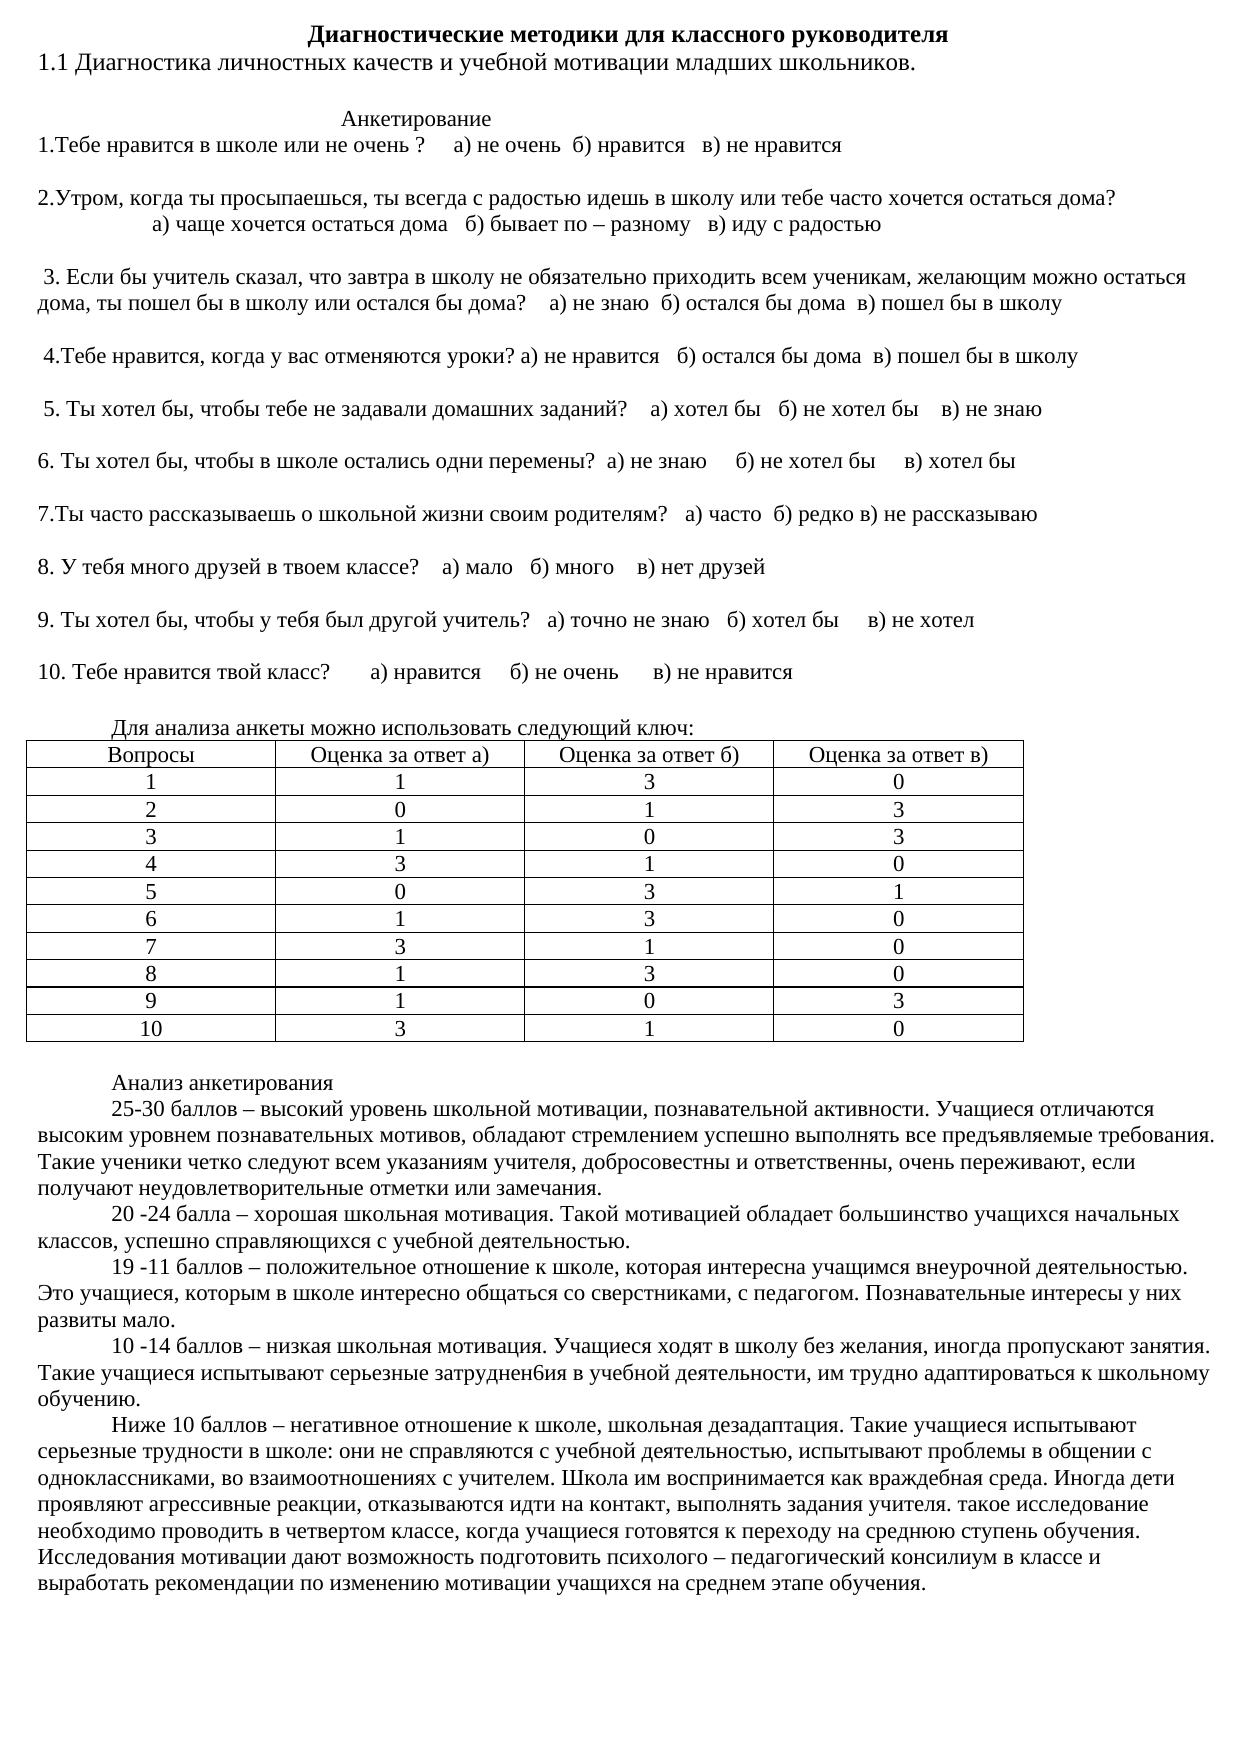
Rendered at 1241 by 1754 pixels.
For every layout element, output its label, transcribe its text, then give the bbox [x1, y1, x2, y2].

text 6. Ты хотел бы, чтобы в школе остались одни перемены? а) не знаю б) не хотел бы в) хотел бы [37, 448, 1219, 474]
table_cell 1 [525, 1015, 773, 1041]
table_cell 0 [525, 988, 773, 1014]
text 7.Ты часто рассказываешь о школьной жизни своим родителям? а) часто б) редко в) не рассказываю [37, 500, 1219, 527]
table_header Оценка за ответ а) [276, 741, 524, 767]
table_cell 1 [276, 905, 524, 932]
text 2.Утром, когда ты просыпаешься, ты всегда с радостью идешь в школу или тебе часто хочется остаться дома? [37, 184, 1219, 210]
text 10 -14 баллов – низкая школьная мотивация. Учащиеся ходят в школу без желания, иногда пропускают занятия. Такие учащиеся испытывают серьезные затруднен6ия в учебной деятельности, им трудно адаптироваться к школьному обучению. [37, 1332, 1219, 1411]
table_cell 1 [276, 988, 524, 1014]
text 9. Ты хотел бы, чтобы у тебя был другой учитель? а) точно не знаю б) хотел бы в) не хотел [37, 606, 1219, 632]
table_cell 0 [774, 905, 1023, 932]
table_cell 6 [27, 905, 275, 932]
table_cell 0 [774, 768, 1023, 795]
table_cell 10 [27, 1015, 275, 1041]
table_cell 9 [27, 988, 275, 1014]
text 1.1 Диагностика личностных качеств и учебной мотивации младших школьников. [37, 47, 1219, 76]
table_cell 1 [276, 823, 524, 849]
table_cell 1 [276, 960, 524, 986]
table_cell 3 [525, 878, 773, 904]
table_cell 3 [276, 1015, 524, 1041]
table_cell 3 [27, 823, 275, 849]
text Ниже 10 баллов – негативное отношение к школе, школьная дезадаптация. Такие учащиеся испытывают серьезные трудности в школе: они не справляются с учебной деятельностью, испытывают проблемы в общении с одноклассниками, во взаимоотношениях с учителем. Школа им воспринимается как враждебная среда. Иногда дети проявляют агрессивные реакции, отказываются идти на контакт, выполнять задания учителя. такое исследование необходимо проводить в четвертом классе, когда учащиеся готовятся к переходу на среднюю ступень обучения. Исследования мотивации дают возможность подготовить психолого – педагогический консилиум в классе и выработать рекомендации по изменению мотивации учащихся на среднем этапе обучения. [37, 1411, 1219, 1596]
table_cell 1 [525, 933, 773, 959]
table_cell 1 [525, 851, 773, 877]
text Диагностические методики для классного руководителя [37, 19, 1219, 47]
text Для анализа анкеты можно использовать следующий ключ: [37, 713, 1219, 740]
table_header Вопросы [27, 741, 275, 767]
table_header Оценка за ответ б) [525, 741, 773, 767]
table_cell 3 [525, 960, 773, 986]
text 5. Ты хотел бы, чтобы тебе не задавали домашних заданий? а) хотел бы б) не хотел бы в) не знаю [37, 395, 1219, 421]
table_cell 0 [525, 823, 773, 849]
table_cell 0 [774, 933, 1023, 959]
table_cell 5 [27, 878, 275, 904]
table_cell 3 [774, 823, 1023, 849]
text а) чаще хочется остаться дома б) бывает по – разному в) иду с радостью [37, 210, 1219, 237]
table_cell 0 [276, 878, 524, 904]
table_cell 1 [774, 878, 1023, 904]
table_cell 0 [774, 1015, 1023, 1041]
table_cell 3 [774, 988, 1023, 1014]
table_cell 1 [27, 768, 275, 795]
table_cell 2 [27, 796, 275, 822]
table_cell 4 [27, 851, 275, 877]
text 25-30 баллов – высокий уровень школьной мотивации, познавательной активности. Учащиеся отличаются высоким уровнем познавательных мотивов, обладают стремлением успешно выполнять все предъявляемые требования. Такие ученики четко следуют всем указаниям учителя, добросовестны и ответственны, очень переживают, если получают неудовлетворительные отметки или замечания. [37, 1095, 1219, 1200]
text Анкетирование [37, 105, 1219, 131]
text 1.Тебе нравится в школе или не очень ? а) не очень б) нравится в) не нравится [37, 131, 1219, 158]
table_cell 1 [276, 768, 524, 795]
table_cell 0 [276, 796, 524, 822]
table_cell 8 [27, 960, 275, 986]
text 4.Тебе нравится, когда у вас отменяются уроки? а) не нравится б) остался бы дома в) пошел бы в школу [37, 342, 1219, 368]
table_cell 7 [27, 933, 275, 959]
text Анализ анкетирования [37, 1069, 1219, 1095]
text 10. Тебе нравится твой класс? а) нравится б) не очень в) не нравится [37, 658, 1219, 685]
table_cell 1 [525, 796, 773, 822]
table_cell 3 [525, 768, 773, 795]
table_header Оценка за ответ в) [774, 741, 1023, 767]
table_cell 3 [276, 851, 524, 877]
table_cell 0 [774, 851, 1023, 877]
text 19 -11 баллов – положительное отношение к школе, которая интересна учащимся внеурочной деятельностью. Это учащиеся, которым в школе интересно общаться со сверстниками, с педагогом. Познавательные интересы у них развиты мало. [37, 1253, 1219, 1332]
text 8. У тебя много друзей в твоем классе? а) мало б) много в) нет друзей [37, 553, 1219, 579]
table_cell 3 [774, 796, 1023, 822]
table_cell 3 [525, 905, 773, 932]
table_cell 0 [774, 960, 1023, 986]
table_cell 3 [276, 933, 524, 959]
text 20 -24 балла – хорошая школьная мотивация. Такой мотивацией обладает большинство учащихся начальных классов, успешно справляющихся с учебной деятельностью. [37, 1200, 1219, 1253]
text 3. Если бы учитель сказал, что завтра в школу не обязательно приходить всем ученикам, желающим можно остаться дома, ты пошел бы в школу или остался бы дома? а) не знаю б) остался бы дома в) пошел бы в школу [37, 263, 1219, 316]
